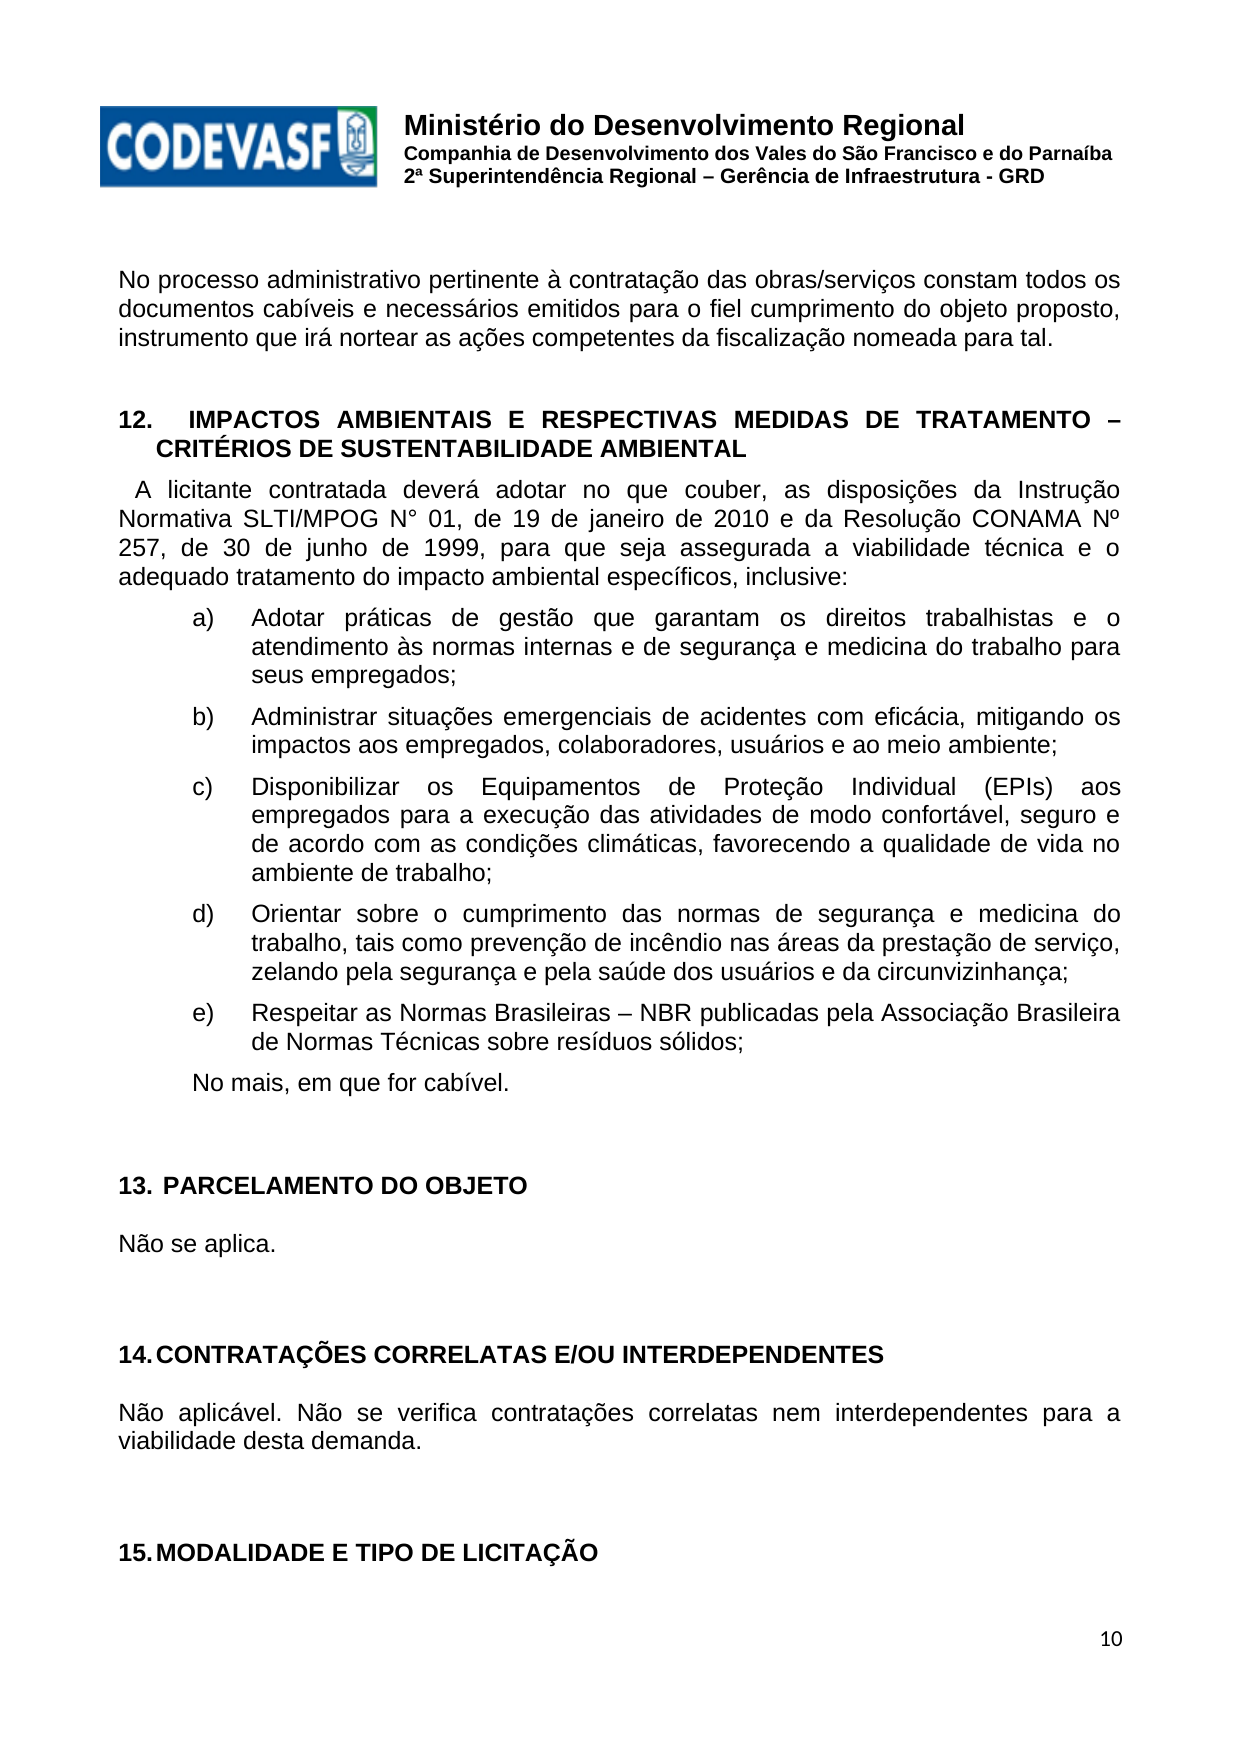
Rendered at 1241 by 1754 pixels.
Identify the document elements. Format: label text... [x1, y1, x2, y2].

text Não aplicável. Não se verifica contratações correlatas nem interdependentes para a viabilidade desta demanda. [118, 1398, 1122, 1455]
picture [100, 106, 378, 190]
text No processo administrativo pertinente à contratação das obras/serviços constam todos os documentos cabíveis e necessários emitidos para o fiel cumprimento do objeto proposto, instrumento que irá nortear as ações competentes da fiscalização nomeada para tal. [118, 266, 1122, 352]
subtitle CONTRATAÇÕES CORRELATAS E/OU INTERDEPENDENTES [118, 1340, 1122, 1369]
subtitle Respeitar as Normas Brasileiras – NBR publicadas pela Associação Brasileira de Normas Técnicas sobre resíduos sólidos; [192, 998, 1122, 1056]
subtitle Administrar situações emergenciais de acidentes com eficácia, mitigando os impactos aos empregados, colaboradores, usuários e ao meio ambiente; [192, 702, 1122, 759]
subtitle IMPACTOS AMBIENTAIS E RESPECTIVAS MEDIDAS DE TRATAMENTO – CRITÉRIOS DE SUSTENTABILIDADE AMBIENTAL [118, 406, 1122, 463]
subtitle Orientar sobre o cumprimento das normas de segurança e medicina do trabalho, tais como prevenção de incêndio nas áreas da prestação de serviço, zelando pela segurança e pela saúde dos usuários e da circunvizinhança; [192, 899, 1122, 986]
subtitle Disponibilizar os Equipamentos de Proteção Individual (EPIs) aos empregados para a execução das atividades de modo confortável, seguro e de acordo com as condições climáticas, favorecendo a qualidade de vida no ambiente de trabalho; [192, 772, 1122, 887]
subtitle MODALIDADE E TIPO DE LICITAÇÃO [118, 1538, 1122, 1566]
subtitle A licitante contratada deverá adotar no que couber, as disposições da Instrução Normativa SLTI/MPOG N° 01, de 19 de janeiro de 2010 e da Resolução CONAMA Nº 257, de 30 de junho de 1999, para que seja assegurada a viabilidade técnica e o adequado tratamento do impacto ambiental específicos, inclusive: [118, 476, 1122, 591]
subtitle Adotar práticas de gestão que garantam os direitos trabalhistas e o atendimento às normas internas e de segurança e medicina do trabalho para seus empregados; [192, 603, 1122, 689]
text No mais, em que for cabível. [192, 1068, 1122, 1097]
text Não se aplica. [118, 1229, 1122, 1258]
subtitle PARCELAMENTO DO OBJETO [118, 1171, 1122, 1200]
